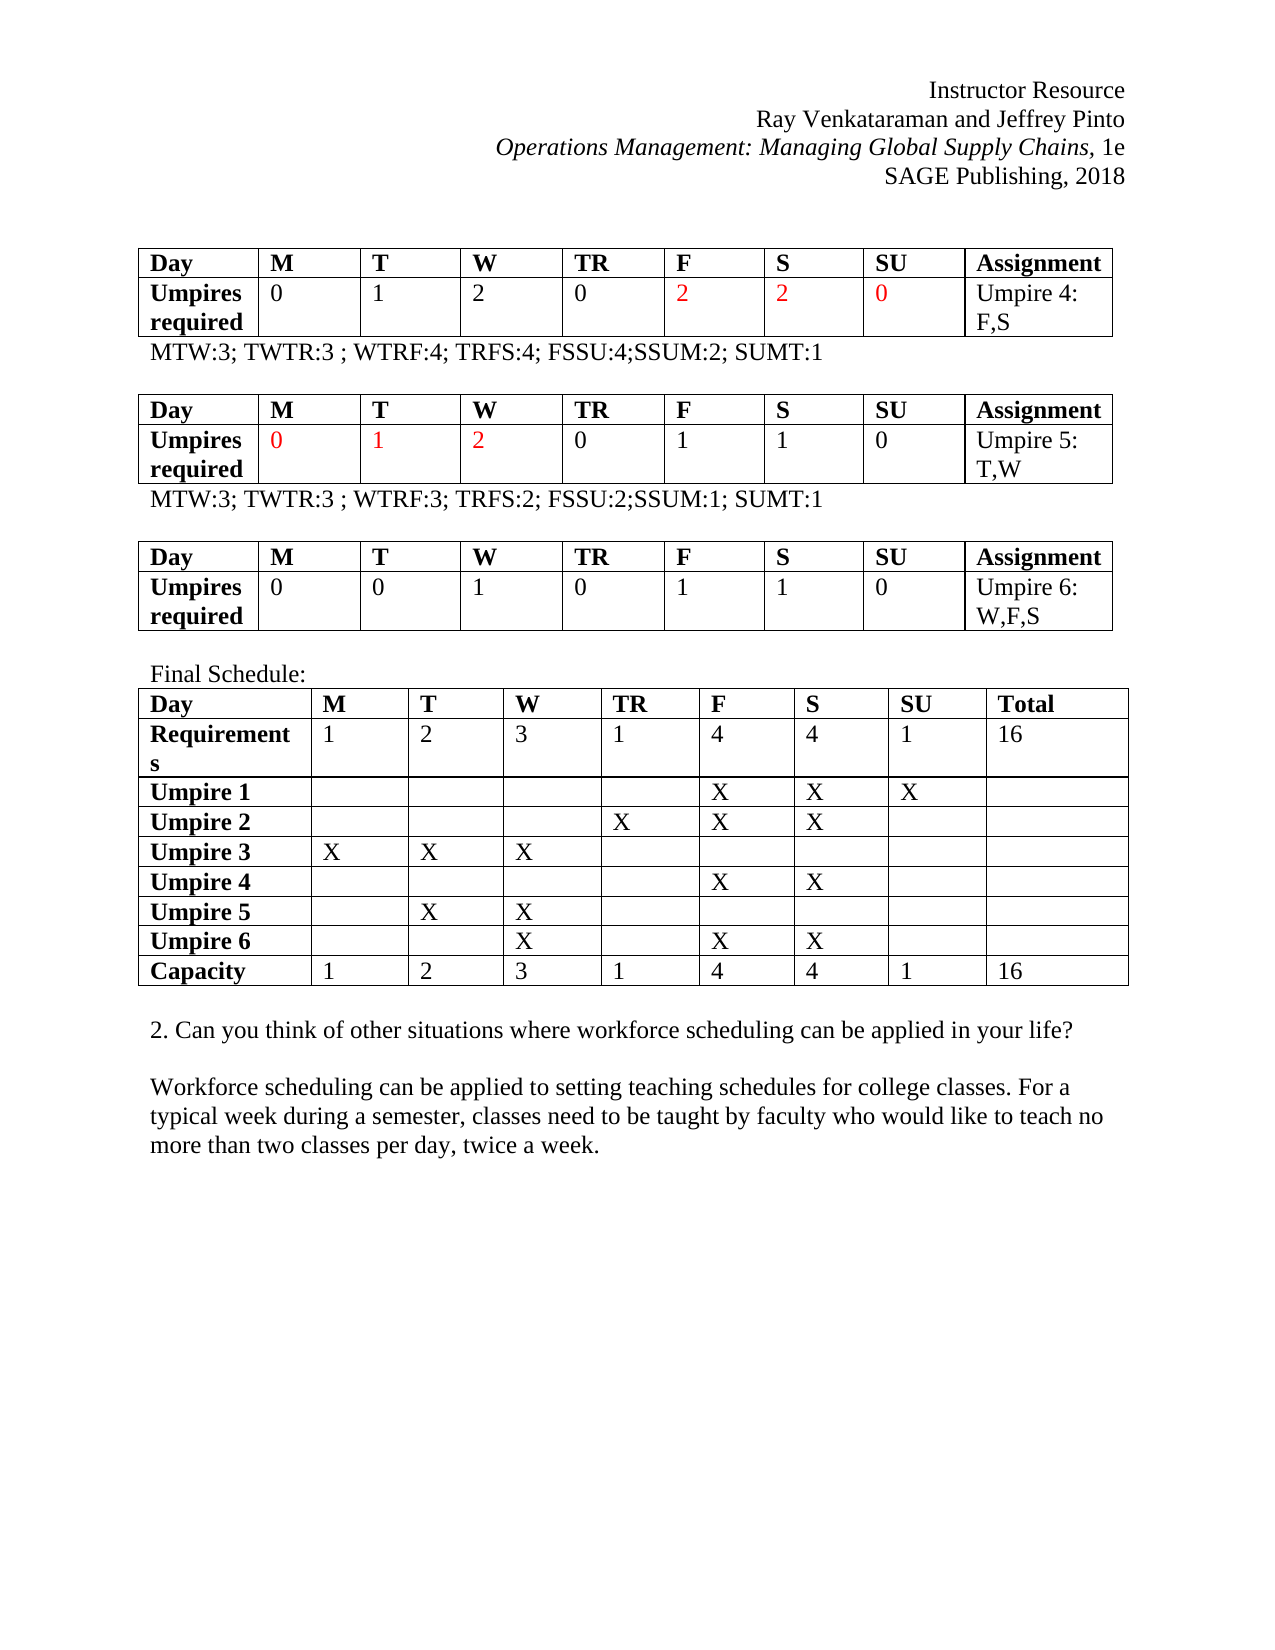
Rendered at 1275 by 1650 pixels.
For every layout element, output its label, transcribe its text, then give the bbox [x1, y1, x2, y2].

table_header W [461, 249, 562, 277]
table_cell [700, 897, 794, 925]
table_cell Umpires required [139, 572, 258, 629]
table_cell 1 [665, 425, 764, 483]
table_cell 0 [563, 278, 664, 336]
table_header Day [139, 689, 311, 718]
table_cell X [795, 778, 888, 806]
table_cell 2 [409, 956, 503, 985]
table_cell 0 [259, 572, 360, 629]
table_cell [889, 867, 986, 896]
text MTW:3; TWTR:3 ; WTRF:4; TRFS:4; FSSU:4;SSUM:2; SUMT:1 [150, 337, 1125, 366]
table_cell X [700, 867, 794, 896]
table_cell [795, 837, 888, 866]
table_cell 1 [361, 278, 460, 336]
table_cell [700, 837, 794, 866]
table_header SU [864, 249, 964, 277]
table_header TR [563, 542, 664, 571]
table_header TR [563, 395, 664, 424]
table_cell 2 [409, 719, 503, 776]
table_cell [889, 837, 986, 866]
table_header Day [139, 249, 258, 277]
text Final Schedule: [150, 659, 1125, 688]
table_cell 0 [864, 425, 964, 483]
table_cell 3 [504, 956, 601, 985]
table_cell 1 [312, 719, 408, 776]
table_cell X [504, 837, 601, 866]
table_cell [889, 926, 986, 955]
table_header Assignment [966, 542, 1112, 571]
table_cell X [409, 837, 503, 866]
table_cell 0 [259, 425, 360, 483]
table_header M [259, 395, 360, 424]
table_header SU [889, 689, 986, 718]
table_cell X [700, 807, 794, 836]
table_cell X [504, 926, 601, 955]
table_cell [312, 867, 408, 896]
table_cell [504, 778, 601, 806]
table_header SU [864, 395, 964, 424]
table_cell [312, 926, 408, 955]
table_cell 1 [361, 425, 460, 483]
table_cell 16 [987, 956, 1128, 985]
table_cell [889, 807, 986, 836]
table_cell X [312, 837, 408, 866]
table_cell 2 [665, 278, 764, 336]
table_header S [765, 249, 863, 277]
table_header S [795, 689, 888, 718]
table_header Day [139, 395, 258, 424]
table_cell 16 [987, 719, 1128, 776]
table_header M [259, 542, 360, 571]
table_cell 0 [563, 572, 664, 629]
table_cell 2 [461, 278, 562, 336]
table_header Assignment [966, 249, 1112, 277]
table_cell X [700, 926, 794, 955]
text 2. Can you think of other situations where workforce scheduling can be applied in your life? [150, 1015, 1125, 1043]
table_cell 1 [765, 572, 863, 629]
table_cell 2 [461, 425, 562, 483]
table_cell 0 [259, 278, 360, 336]
table_cell 0 [864, 278, 964, 336]
table_header S [765, 395, 863, 424]
table_cell Umpire 1 [139, 778, 311, 806]
table_cell [987, 778, 1128, 806]
table_cell 1 [602, 719, 699, 776]
table_cell 1 [665, 572, 764, 629]
table_cell 1 [889, 719, 986, 776]
table_cell 0 [864, 572, 964, 629]
table_cell [987, 867, 1128, 896]
table_cell 1 [461, 572, 562, 629]
table_cell X [795, 807, 888, 836]
table_cell 4 [700, 956, 794, 985]
table_cell Umpire 2 [139, 807, 311, 836]
table_cell 1 [889, 956, 986, 985]
table_header W [461, 542, 562, 571]
table_cell [602, 778, 699, 806]
table_cell Umpires required [139, 425, 258, 483]
table_header T [409, 689, 503, 718]
table_cell [987, 837, 1128, 866]
table_cell X [409, 897, 503, 925]
text MTW:3; TWTR:3 ; WTRF:3; TRFS:2; FSSU:2;SSUM:1; SUMT:1 [150, 484, 1125, 512]
table_cell 1 [602, 956, 699, 985]
table_header M [259, 249, 360, 277]
table_cell [602, 867, 699, 896]
table_header TR [602, 689, 699, 718]
table_cell 4 [700, 719, 794, 776]
table_cell [409, 778, 503, 806]
table_cell [602, 837, 699, 866]
table_cell Capacity [139, 956, 311, 985]
table_header T [361, 542, 460, 571]
table_cell Umpire 5: T,W [966, 425, 1112, 483]
text Workforce scheduling can be applied to setting teaching schedules for college classes. For a typical week during a semester, classes need to be taught by faculty who would like to teach no more than two classes per day, twice a week. [150, 1072, 1125, 1158]
table_header SU [864, 542, 964, 571]
table_cell [409, 926, 503, 955]
table_header Total [987, 689, 1128, 718]
table_cell 1 [765, 425, 863, 483]
table_cell [602, 897, 699, 925]
table_cell X [889, 778, 986, 806]
table_cell Umpire 4: F,S [966, 278, 1112, 336]
table_cell [987, 807, 1128, 836]
table_cell [987, 897, 1128, 925]
table_cell [504, 807, 601, 836]
table_header F [665, 249, 764, 277]
table_cell [409, 867, 503, 896]
table_cell X [795, 926, 888, 955]
table_cell [409, 807, 503, 836]
table_cell X [700, 778, 794, 806]
table_cell Umpires required [139, 278, 258, 336]
table_header Day [139, 542, 258, 571]
table_header T [361, 395, 460, 424]
table_cell [987, 926, 1128, 955]
table_cell [602, 926, 699, 955]
table_cell [312, 897, 408, 925]
table_header M [312, 689, 408, 718]
table_header TR [563, 249, 664, 277]
table_cell [504, 867, 601, 896]
table_cell [795, 897, 888, 925]
table_cell X [602, 807, 699, 836]
table_cell Umpire 6: W,F,S [966, 572, 1112, 629]
table_header T [361, 249, 460, 277]
table_cell Requirements [139, 719, 311, 776]
table_cell 4 [795, 719, 888, 776]
table_header W [461, 395, 562, 424]
table_header F [665, 395, 764, 424]
table_cell 2 [765, 278, 863, 336]
table_cell [312, 807, 408, 836]
table_header F [665, 542, 764, 571]
table_cell X [504, 897, 601, 925]
table_header W [504, 689, 601, 718]
table_header F [700, 689, 794, 718]
table_cell Umpire 5 [139, 897, 311, 925]
table_cell 0 [361, 572, 460, 629]
table_header S [765, 542, 863, 571]
table_cell Umpire 6 [139, 926, 311, 955]
table_cell X [795, 867, 888, 896]
table_header Assignment [966, 395, 1112, 424]
table_cell 4 [795, 956, 888, 985]
table_cell 3 [504, 719, 601, 776]
table_cell Umpire 4 [139, 867, 311, 896]
table_cell Umpire 3 [139, 837, 311, 866]
table_cell 0 [563, 425, 664, 483]
table_cell [312, 778, 408, 806]
table_cell [889, 897, 986, 925]
table_cell 1 [312, 956, 408, 985]
